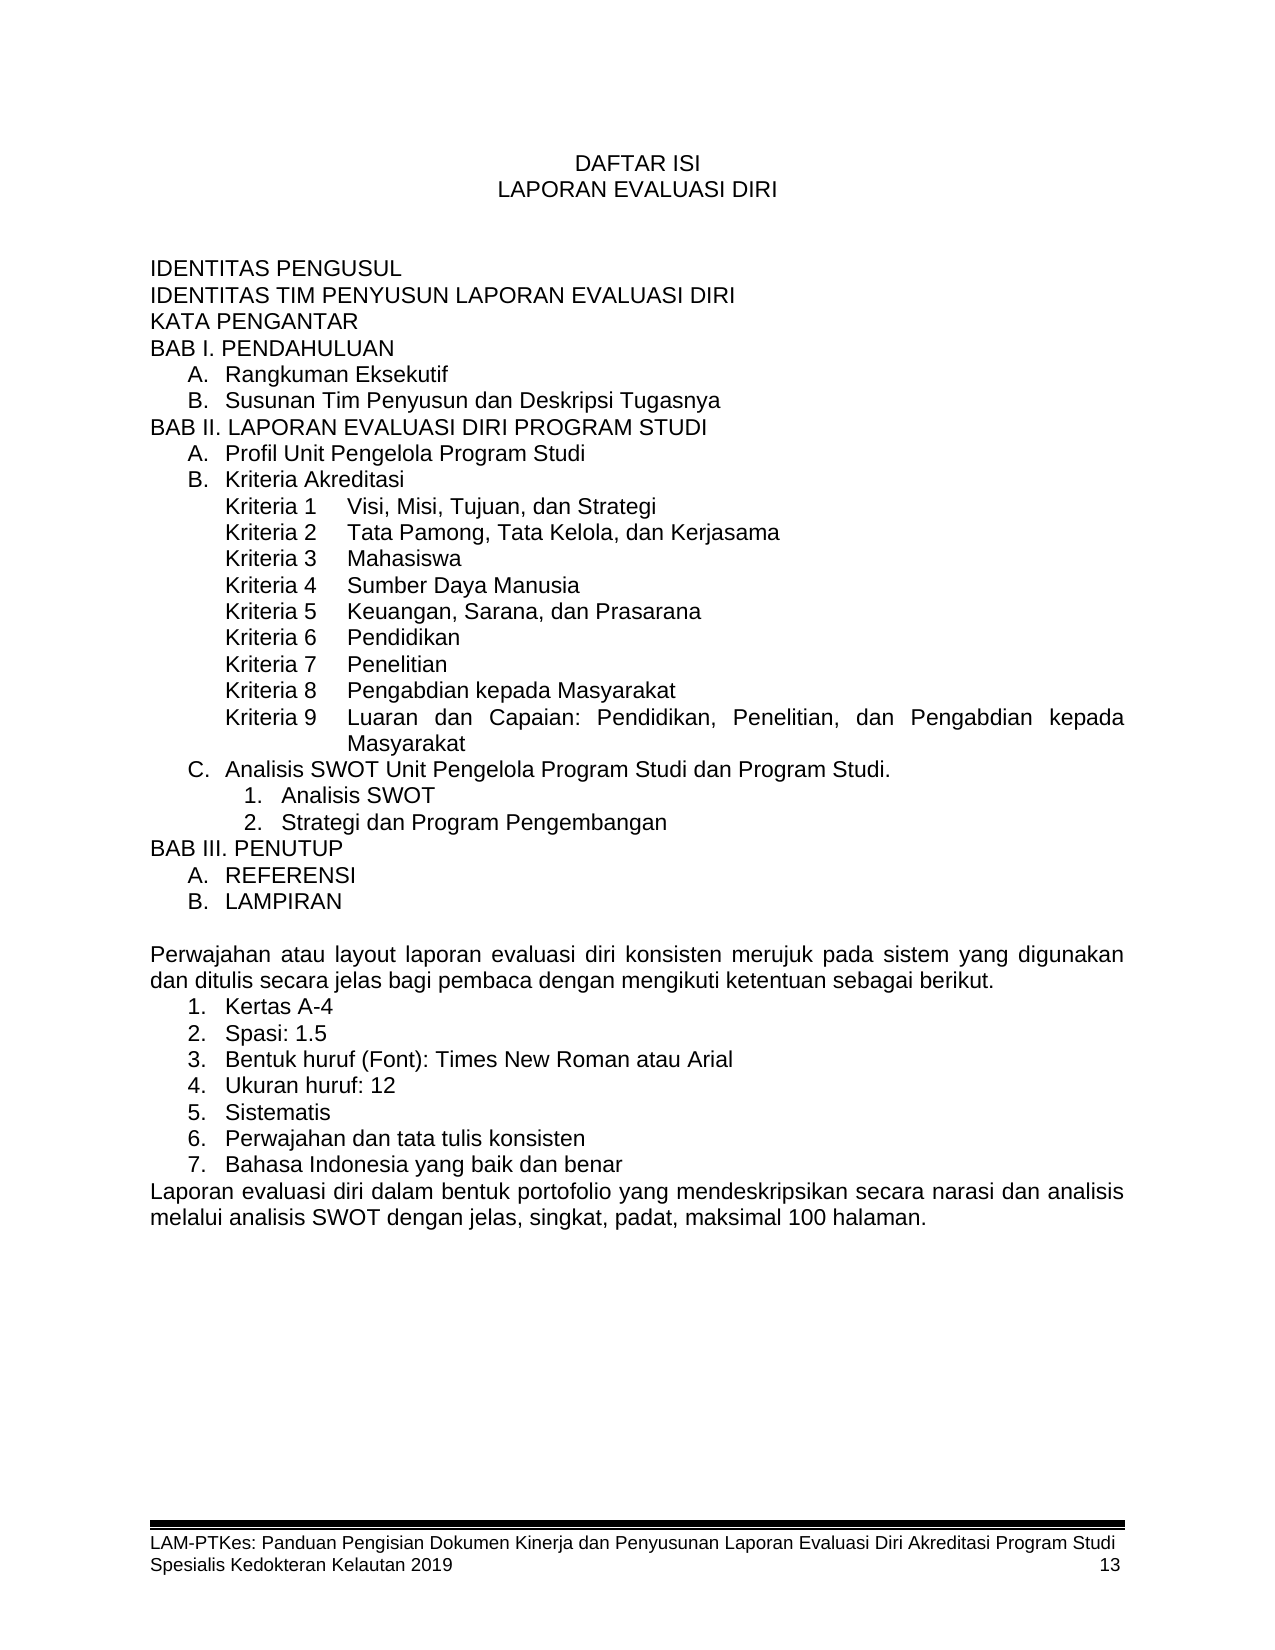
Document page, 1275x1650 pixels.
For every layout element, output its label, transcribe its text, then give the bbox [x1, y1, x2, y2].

list Spasi: 1.5 [187, 1020, 1125, 1046]
text Kriteria 2 Tata Pamong, Tata Kelola, dan Kerjasama [225, 519, 1125, 545]
list Perwajahan dan tata tulis konsisten [187, 1125, 1125, 1151]
text DAFTAR ISI [150, 150, 1125, 176]
list REFERENSI [187, 862, 1125, 888]
text IDENTITAS TIM PENYUSUN LAPORAN EVALUASI DIRI [150, 282, 1125, 308]
text LAPORAN EVALUASI DIRI [150, 176, 1125, 203]
text BAB III. PENUTUP [150, 835, 1125, 862]
text Kriteria 8 Pengabdian kepada Masyarakat [225, 677, 1125, 703]
text BAB I. PENDAHULUAN [150, 334, 1125, 361]
list Sistematis [187, 1099, 1125, 1125]
text Kriteria 1 Visi, Misi, Tujuan, dan Strategi [225, 493, 1125, 519]
text Kriteria 7 Penelitian [225, 651, 1125, 677]
list Analisis SWOT [244, 782, 1125, 809]
list LAMPIRAN [187, 888, 1125, 914]
text Kriteria 4 Sumber Daya Manusia [225, 572, 1125, 598]
text Laporan evaluasi diri dalam bentuk portofolio yang mendeskripsikan secara narasi dan analisis melalui analisis SWOT dengan jelas, singkat, padat, maksimal 100 halaman. [150, 1178, 1125, 1231]
list Kriteria Akreditasi [187, 466, 1125, 493]
text Kriteria 9 Luaran dan Capaian: Pendidikan, Penelitian, dan Pengabdian kepada Masyarakat [225, 703, 1125, 756]
text Kriteria 3 Mahasiswa [225, 545, 1125, 572]
text IDENTITAS PENGUSUL [150, 255, 1125, 282]
text Kriteria 5 Keuangan, Sarana, dan Prasarana [225, 598, 1125, 624]
list Susunan Tim Penyusun dan Deskripsi Tugasnya [187, 387, 1125, 413]
list Strategi dan Program Pengembangan [244, 809, 1125, 835]
list Bentuk huruf (Font): Times New Roman atau Arial [187, 1046, 1125, 1072]
list Rangkuman Eksekutif [187, 361, 1125, 387]
list Ukuran huruf: 12 [187, 1072, 1125, 1099]
list Kertas A-4 [187, 993, 1125, 1020]
text Perwajahan atau layout laporan evaluasi diri konsisten merujuk pada sistem yang digunakan dan ditulis secara jelas bagi pembaca dengan mengikuti ketentuan sebagai berikut. [150, 941, 1125, 993]
list Bahasa Indonesia yang baik dan benar [187, 1151, 1125, 1178]
text Kriteria 6 Pendidikan [225, 624, 1125, 651]
list Profil Unit Pengelola Program Studi [187, 440, 1125, 466]
text KATA PENGANTAR [150, 308, 1125, 334]
list Analisis SWOT Unit Pengelola Program Studi dan Program Studi. [187, 756, 1125, 782]
text BAB II. LAPORAN EVALUASI DIRI PROGRAM STUDI [150, 413, 1125, 440]
